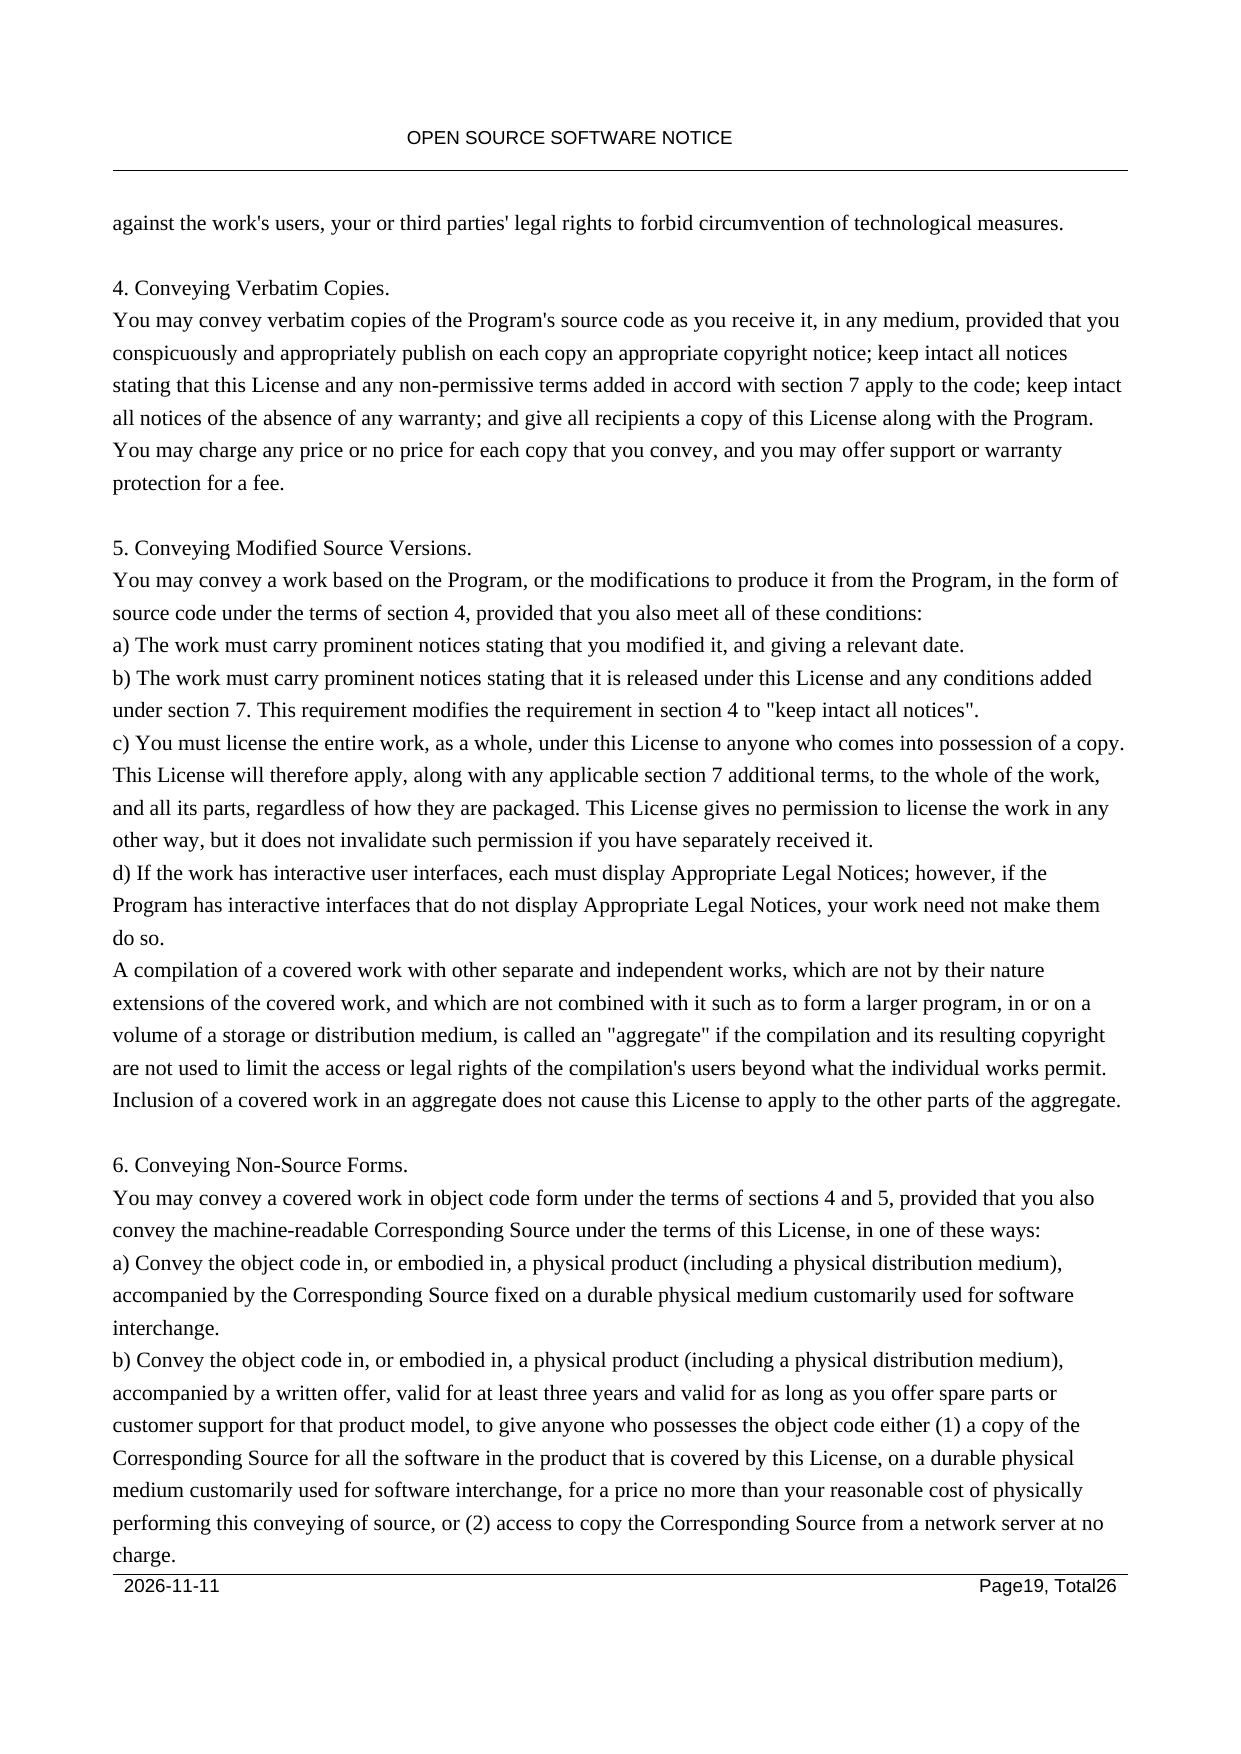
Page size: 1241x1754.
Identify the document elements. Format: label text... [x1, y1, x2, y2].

text a) Convey the object code in, or embodied in, a physical product (including a physical distribution medium), accompanied by the Corresponding Source fixed on a durable physical medium customarily used for software interchange. [112, 1246, 1128, 1344]
text 4. Conveying Verbatim Copies. [112, 271, 1128, 304]
text d) If the work has interactive user interfaces, each must display Appropriate Legal Notices; however, if the Program has interactive interfaces that do not display Appropriate Legal Notices, your work need not make them do so. [112, 856, 1128, 954]
text You may charge any price or no price for each copy that you convey, and you may offer support or warranty protection for a fee. [112, 434, 1128, 499]
text a) The work must carry prominent notices stating that you modified it, and giving a relevant date. [112, 629, 1128, 661]
text You may convey a work based on the Program, or the modifications to produce it from the Program, in the form of source code under the terms of section 4, provided that you also meet all of these conditions: [112, 564, 1128, 629]
text b) Convey the object code in, or embodied in, a physical product (including a physical distribution medium), accompanied by a written offer, valid for at least three years and valid for as long as you offer spare parts or customer support for that product model, to give anyone who possesses the object code either (1) a copy of the Corresponding Source for all the software in the product that is covered by this License, on a durable physical medium customarily used for software interchange, for a price no more than your reasonable cost of physically performing this conveying of source, or (2) access to copy the Corresponding Source from a network server at no charge. [112, 1344, 1128, 1571]
text You may convey verbatim copies of the Program's source code as you receive it, in any medium, provided that you conspicuously and appropriately publish on each copy an appropriate copyright notice; keep intact all notices stating that this License and any non-permissive terms added in accord with section 7 apply to the code; keep intact all notices of the absence of any warranty; and give all recipients a copy of this License along with the Program. [112, 304, 1128, 434]
text c) You must license the entire work, as a whole, under this License to anyone who comes into possession of a copy. This License will therefore apply, along with any applicable section 7 additional terms, to the whole of the work, and all its parts, regardless of how they are packaged. This License gives no permission to license the work in any other way, but it does not invalidate such permission if you have separately received it. [112, 726, 1128, 856]
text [112, 206, 1128, 239]
text You may convey a covered work in object code form under the terms of sections 4 and 5, provided that you also convey the machine-readable Corresponding Source under the terms of this License, in one of these ways: [112, 1181, 1128, 1246]
text b) The work must carry prominent notices stating that it is released under this License and any conditions added under section 7. This requirement modifies the requirement in section 4 to "keep intact all notices". [112, 661, 1128, 726]
text A compilation of a covered work with other separate and independent works, which are not by their nature extensions of the covered work, and which are not combined with it such as to form a larger program, in or on a volume of a storage or distribution medium, is called an "aggregate" if the compilation and its resulting copyright are not used to limit the access or legal rights of the compilation's users beyond what the individual works permit. Inclusion of a covered work in an aggregate does not cause this License to apply to the other parts of the aggregate. [112, 954, 1128, 1116]
text 6. Conveying Non-Source Forms. [112, 1149, 1128, 1181]
text 5. Conveying Modified Source Versions. [112, 531, 1128, 564]
